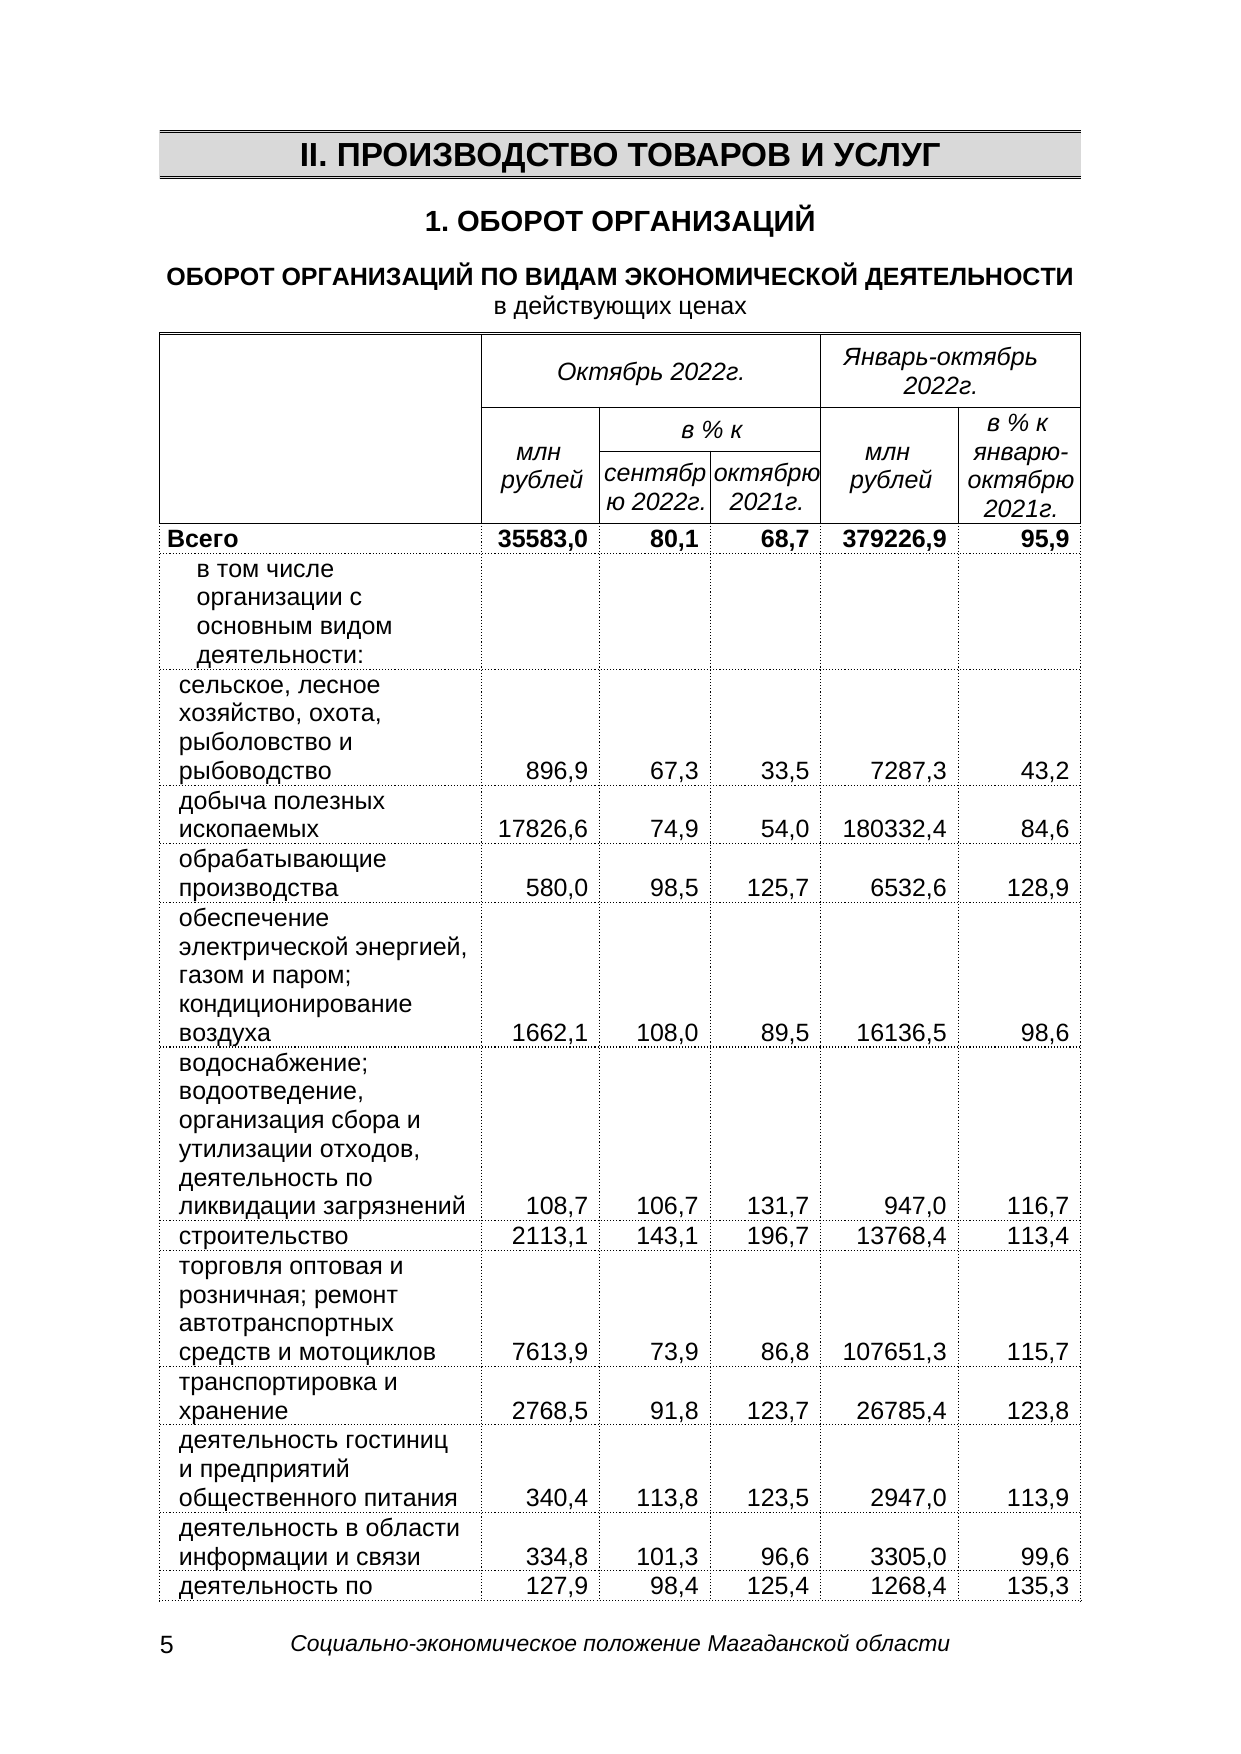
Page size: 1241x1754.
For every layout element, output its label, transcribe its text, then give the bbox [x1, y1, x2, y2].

table_cell 84,6 [958, 785, 1081, 843]
table_cell 128,9 [958, 843, 1081, 902]
table_cell 43,2 [958, 669, 1081, 784]
table_cell 7287,3 [821, 669, 958, 784]
table_cell 35583,0 [481, 524, 600, 552]
table_cell 115,7 [958, 1250, 1081, 1366]
table_cell 101,3 [600, 1512, 710, 1570]
table_cell Всего [160, 524, 481, 552]
table_cell 96,6 [710, 1512, 821, 1570]
table_cell 33,5 [710, 669, 821, 784]
table_header [160, 335, 481, 523]
table_header Январь-октябрь 2022г. [821, 335, 1080, 407]
table_cell 334,8 [481, 1512, 600, 1570]
table_cell деятельность гостиниц и предприятий общественного питания [160, 1424, 481, 1512]
table_cell 17826,6 [481, 785, 600, 843]
table_cell 86,8 [710, 1250, 821, 1366]
table_cell в % к январю-октябрю 2021г. [959, 408, 1080, 523]
table_cell 16136,5 [821, 902, 958, 1046]
table_cell 7613,9 [481, 1250, 600, 1366]
table_cell 947,0 [821, 1046, 958, 1220]
table_cell обеспечение электрической энергией, газом и паром; кондиционирование воздуха [160, 902, 481, 1046]
table_cell добыча полезных ископаемых [160, 785, 481, 843]
table_cell 98,4 [600, 1570, 710, 1600]
table_cell 108,7 [481, 1046, 600, 1220]
table_cell 131,7 [710, 1046, 821, 1220]
table_cell 13768,4 [821, 1220, 958, 1250]
table_cell 123,5 [710, 1424, 821, 1512]
table_cell 143,1 [600, 1220, 710, 1250]
table_cell 106,7 [600, 1046, 710, 1220]
table_cell 67,3 [600, 669, 710, 784]
table_cell транспортировка и хранение [160, 1366, 481, 1424]
table_cell 180332,4 [821, 785, 958, 843]
table_cell 107651,3 [821, 1250, 958, 1366]
table_cell 379226,9 [821, 524, 958, 552]
table_cell [958, 553, 1081, 668]
table_cell 125,7 [710, 843, 821, 902]
table_cell 74,9 [600, 785, 710, 843]
table_cell 26785,4 [821, 1366, 958, 1424]
table_header Октябрь 2022г. [482, 335, 820, 407]
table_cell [160, 1570, 481, 1600]
table_cell строительство [160, 1220, 481, 1250]
table_cell 135,3 [958, 1570, 1081, 1600]
table_cell 98,6 [958, 902, 1081, 1046]
table_cell 68,7 [710, 524, 821, 552]
table_cell млн рублей [821, 408, 958, 523]
table_cell 113,9 [958, 1424, 1081, 1512]
table_cell сентябрю 2022г. [600, 452, 710, 523]
table_cell торговля оптовая и розничная; ремонт автотранспортных средств и мотоциклов [160, 1250, 481, 1366]
table_cell 80,1 [600, 524, 710, 552]
table_cell 123,8 [958, 1366, 1081, 1424]
table_cell 89,5 [710, 902, 821, 1046]
subtitle 1. ОБОРОТ ОРГАНИЗАЦИЙ [159, 204, 1081, 237]
table_cell водоснабжение; водоотведение, организация сбора и утилизации отходов, деятельность по ликвидации загрязнений [160, 1046, 481, 1220]
table_cell 2113,1 [481, 1220, 600, 1250]
table_cell 98,5 [600, 843, 710, 902]
table_cell 340,4 [481, 1424, 600, 1512]
table_cell 196,7 [710, 1220, 821, 1250]
table_cell 73,9 [600, 1250, 710, 1366]
table_cell 113,8 [600, 1424, 710, 1512]
table_cell деятельность в области информации и связи [160, 1512, 481, 1570]
table_cell сельское, лесное хозяйство, охота, рыболовство и рыбоводство [160, 669, 481, 784]
table_cell 2768,5 [481, 1366, 600, 1424]
table_cell 1268,4 [821, 1570, 958, 1600]
table_cell [481, 553, 600, 668]
table_cell октябрю 2021г. [711, 452, 820, 523]
table_cell [821, 553, 958, 668]
table_cell в том числе организации с основным видом деятельности: [160, 553, 481, 668]
table_cell 95,9 [958, 524, 1081, 552]
table_cell млн рублей [482, 408, 599, 523]
table_cell 116,7 [958, 1046, 1081, 1220]
table_cell 113,4 [958, 1220, 1081, 1250]
text ОБОРОТ ОРГАНИЗАЦИЙ ПО ВИДАМ ЭКОНОМИЧЕСКОЙ ДЕЯТЕЛЬНОСТИ в действующих ценах [159, 262, 1081, 320]
table_cell 54,0 [710, 785, 821, 843]
table_cell обрабатывающие производства [160, 843, 481, 902]
table_cell [710, 553, 821, 668]
table_cell в % к [600, 408, 820, 451]
table_cell 1662,1 [481, 902, 600, 1046]
table_cell 6532,6 [821, 843, 958, 902]
table_cell 580,0 [481, 843, 600, 902]
table_cell 127,9 [481, 1570, 600, 1600]
table_cell 108,0 [600, 902, 710, 1046]
table_cell 99,6 [958, 1512, 1081, 1570]
table_cell 896,9 [481, 669, 600, 784]
table_cell 2947,0 [821, 1424, 958, 1512]
subtitle II. ПРОИЗВОДСТВО ТОВАРОВ И УСЛУГ [159, 133, 1081, 179]
table_cell 3305,0 [821, 1512, 958, 1570]
table_cell 91,8 [600, 1366, 710, 1424]
table_cell 123,7 [710, 1366, 821, 1424]
table_cell 125,4 [710, 1570, 821, 1600]
table_cell [600, 553, 710, 668]
